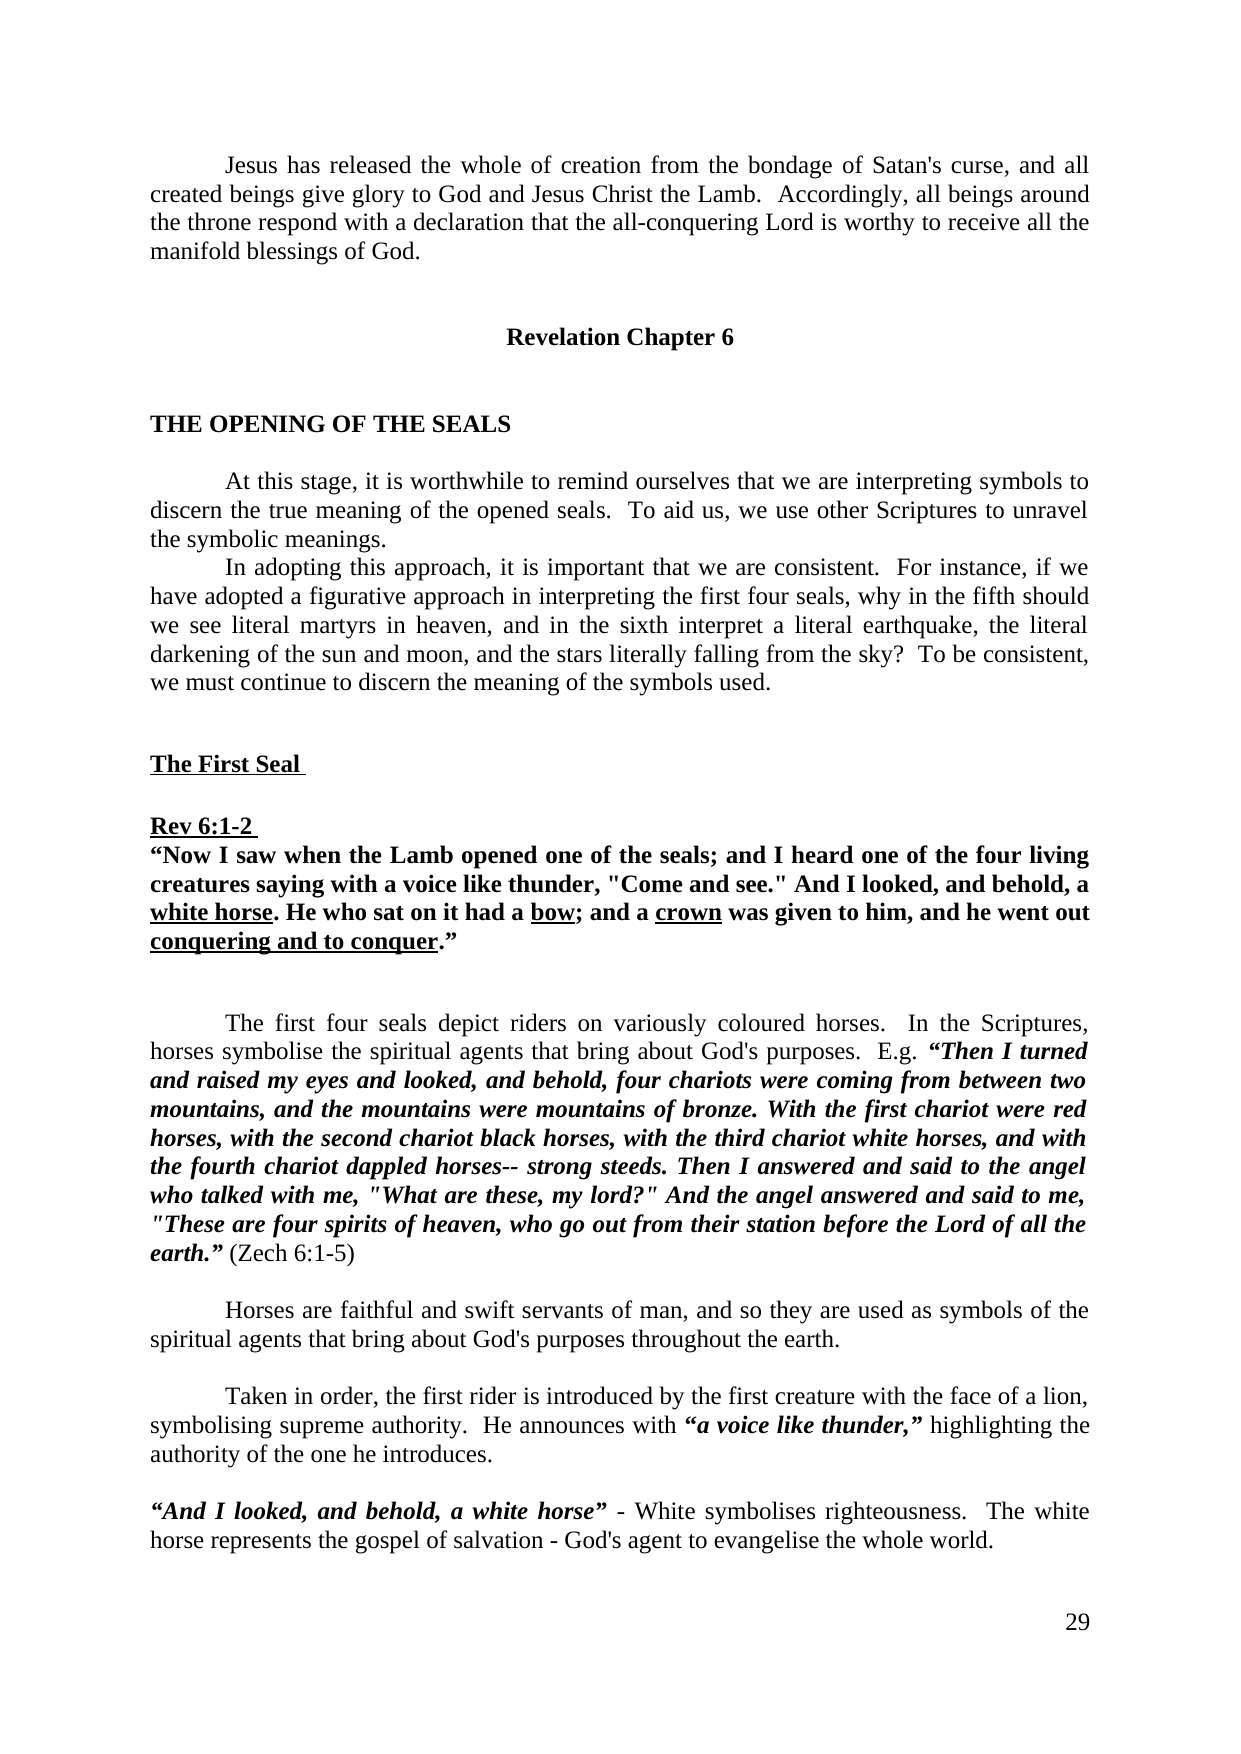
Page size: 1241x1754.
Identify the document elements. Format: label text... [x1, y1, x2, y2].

text “Now I saw when the Lamb opened one of the seals; and I heard one of the four living creatures saying with a voice like thunder, "Come and see." And I looked, and behold, a white horse. He who sat on it had a bow; and a crown was given to him, and he went out conquering and to conquer.” [150, 840, 1090, 955]
text Taken in order, the first rider is introduced by the first creature with the face of a lion, symbolising supreme authority. He announces with “a voice like thunder,” highlighting the authority of the one he introduces. [150, 1381, 1090, 1468]
text At this stage, it is worthwhile to remind ourselves that we are interpreting symbols to discern the true meaning of the opened seals. To aid us, we use other Scriptures to unravel the symbolic meanings. [150, 466, 1090, 552]
text “And I looked, and behold, a white horse” - White symbolises righteousness. The white horse represents the gospel of salvation - God's agent to evangelise the whole world. [150, 1496, 1090, 1554]
text The First Seal [150, 749, 1090, 778]
text In adopting this approach, it is important that we are consistent. For instance, if we have adopted a figurative approach in interpreting the first four seals, why in the fifth should we see literal martyrs in heaven, and in the sixth interpret a literal earthquake, the literal darkening of the sun and moon, and the stars literally falling from the sky? To be consistent, we must continue to discern the meaning of the symbols used. [150, 552, 1090, 696]
text Jesus has released the whole of creation from the bondage of Satan's curse, and all created beings give glory to God and Jesus Christ the Lamb. Accordingly, all beings around the throne respond with a declaration that the all-conquering Lord is worthy to receive all the manifold blessings of God. [150, 150, 1090, 265]
text Rev 6:1-2 [150, 811, 1090, 840]
text Horses are faithful and swift servants of man, and so they are used as symbols of the spiritual agents that bring about God's purposes throughout the earth. [150, 1295, 1090, 1353]
text Revelation Chapter 6 [150, 322, 1090, 351]
text The first four seals depict riders on variously coloured horses. In the Scriptures, horses symbolise the spiritual agents that bring about God's purposes. E.g. “Then I turned and raised my eyes and looked, and behold, four chariots were coming from between two mountains, and the mountains were mountains of bronze. With the first chariot were red horses, with the second chariot black horses, with the third chariot white horses, and with the fourth chariot dappled horses-- strong steeds. Then I answered and said to the angel who talked with me, "What are these, my lord?" And the angel answered and said to me, "These are four spirits of heaven, who go out from their station before the Lord of all the earth.” (Zech 6:1-5) [150, 1008, 1090, 1266]
text THE OPENING OF THE SEALS [150, 409, 1090, 437]
